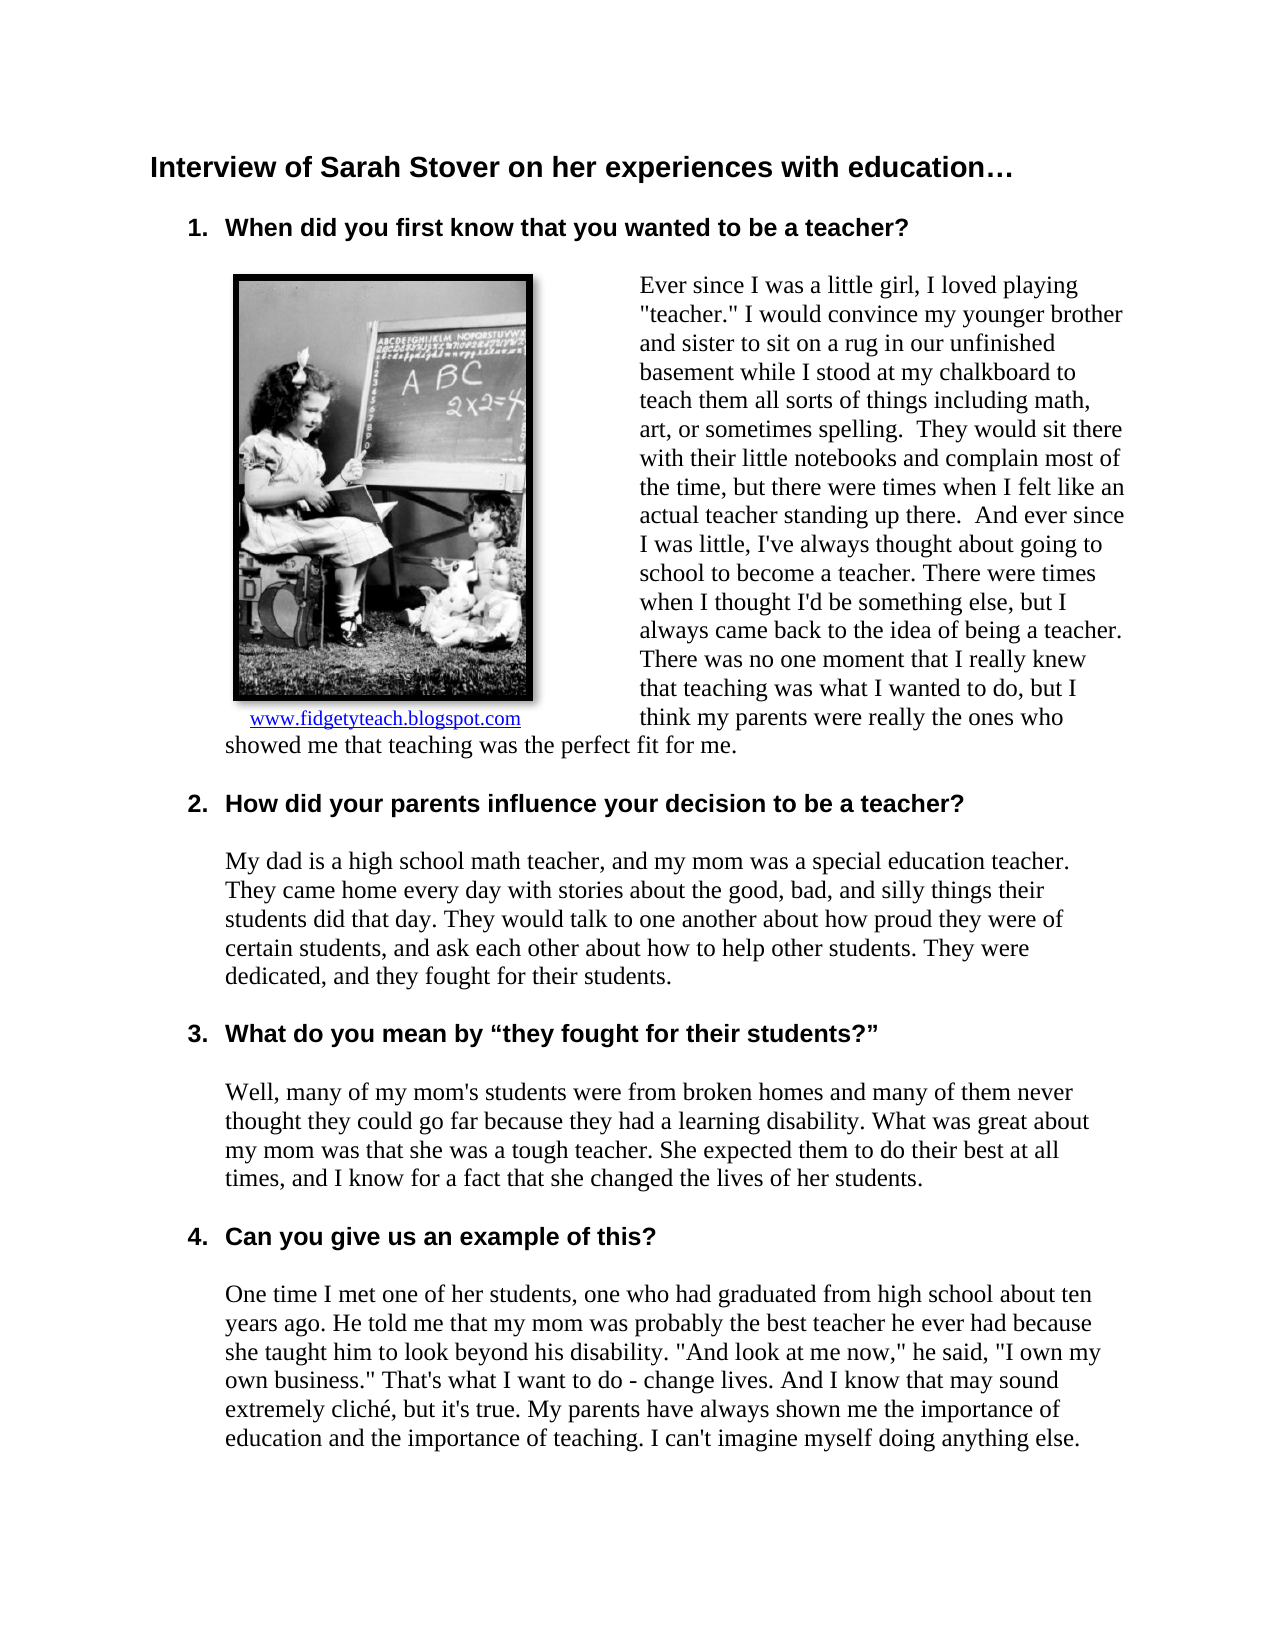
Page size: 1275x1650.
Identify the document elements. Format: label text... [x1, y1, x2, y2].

picture [239, 281, 526, 695]
list Can you give us an example of this? [187, 1221, 1125, 1250]
text One time I met one of her students, one who had graduated from high school about ten years ago. He told me that my mom was probably the best teacher he ever had because she taught him to look beyond his disability. "And look at me now," he said, "I own my own business." That's what I want to do - change lives. And I know that may sound extremely cliché, but it's true. My parents have always shown me the importance of education and the importance of teaching. I can't imagine myself doing anything else. [225, 1279, 1125, 1452]
text My dad is a high school math teacher, and my mom was a special education teacher. They came home every day with stories about the good, bad, and silly things their students did that day. They would talk to one another about how proud they were of certain students, and ask each other about how to help other students. They were dedicated, and they fought for their students. [225, 846, 1125, 990]
list What do you mean by “they fought for their students?” [187, 1019, 1125, 1048]
list How did your parents influence your decision to be a teacher? [187, 788, 1125, 817]
list When did you first know that you wanted to be a teacher? [187, 213, 1125, 241]
text Well, many of my mom's students were from broken homes and many of them never thought they could go far because they had a learning disability. What was great about my mom was that she was a tough teacher. She expected them to do their best at all times, and I know for a fact that she changed the lives of her students. [225, 1077, 1125, 1192]
text Interview of Sarah Stover on her experiences with education… [150, 150, 1125, 183]
